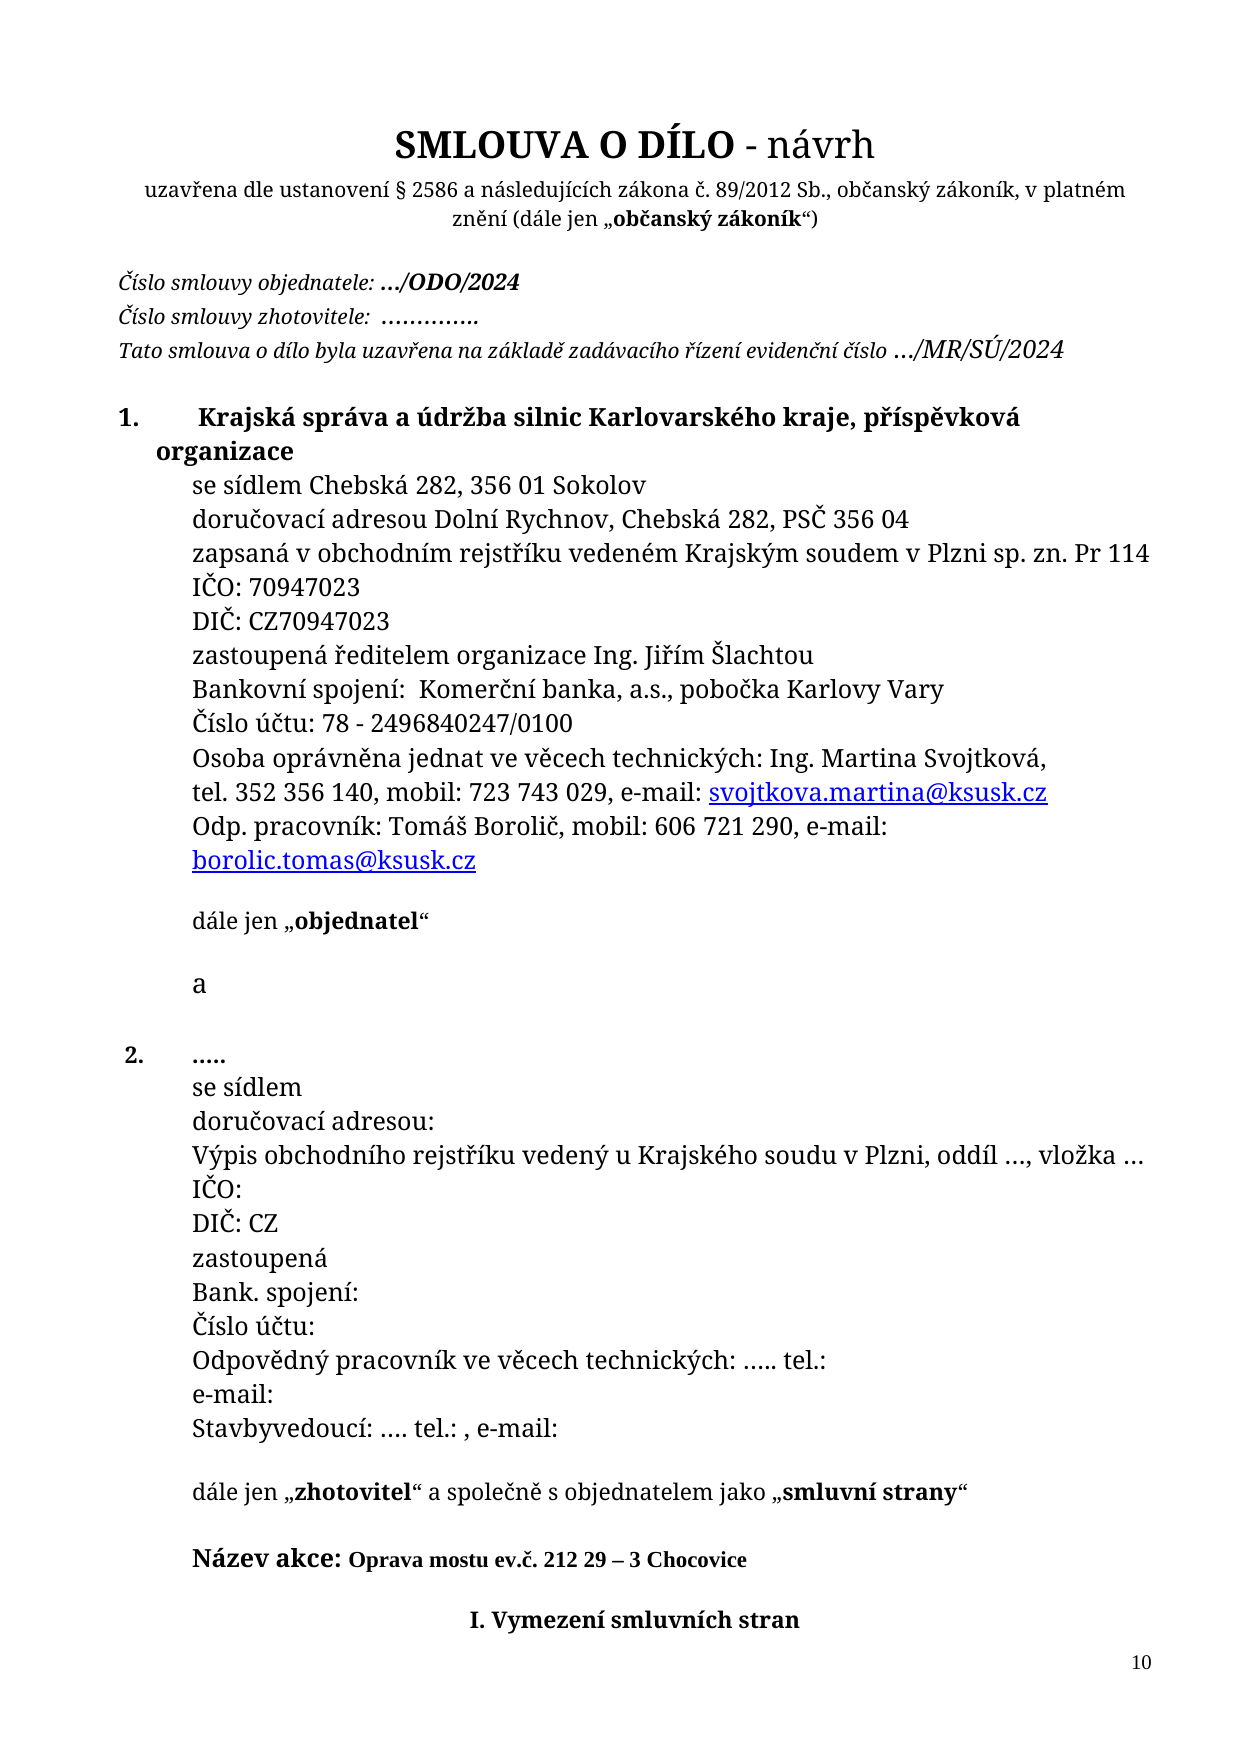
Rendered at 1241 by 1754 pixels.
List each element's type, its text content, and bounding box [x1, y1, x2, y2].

text Číslo smlouvy zhotovitele: ………….. [118, 297, 1152, 331]
text 1. Krajská správa a údržba silnic Karlovarského kraje, příspěvková organizace [118, 399, 1152, 468]
text zapsaná v obchodním rejstříku vedeném Krajským soudem v Plzni sp. zn. Pr 114 [192, 536, 1152, 570]
text zastoupená [192, 1240, 1152, 1274]
text uzavřena dle ustanovení § 2586 a následujících zákona č. 89/2012 Sb., občanský zákoník, v platném znění (dále jen „občanský zákoník“) [118, 175, 1152, 232]
text doručovací adresou: [192, 1104, 1152, 1138]
text a [118, 965, 1152, 1002]
text DIČ: CZ70947023 [192, 604, 1152, 638]
text DIČ: CZ [192, 1206, 1152, 1240]
text Odp. pracovník: Tomáš Borolič, mobil: 606 721 290, e-mail: borolic.tomas@ksusk.cz [192, 808, 1152, 876]
text Název akce: Oprava mostu ev.č. 212 29 – 3 Chocovice [118, 1541, 1152, 1575]
text Výpis obchodního rejstříku vedený u Krajského soudu v Plzni, oddíl …, vložka … [192, 1138, 1152, 1172]
text e-mail: [192, 1376, 1152, 1411]
text Odpovědný pracovník ve věcech technických: ….. tel.: [192, 1342, 1152, 1376]
text Číslo účtu: [192, 1308, 1152, 1342]
text dále jen „zhotovitel“ a společně s objednatelem jako „smluvní strany“ [118, 1476, 1152, 1507]
text Stavbyvedoucí: …. tel.: , e-mail: [192, 1411, 1152, 1444]
text I. Vymezení smluvních stran [118, 1604, 1152, 1635]
text Osoba oprávněna jednat ve věcech technických: Ing. Martina Svojtková, [192, 740, 1152, 774]
text dále jen „objednatel“ [118, 905, 1152, 936]
text se sídlem [192, 1070, 1152, 1104]
text zastoupená ředitelem organizace Ing. Jiřím Šlachtou [192, 638, 1152, 672]
text IČO: [192, 1172, 1152, 1206]
text Tato smlouva o dílo byla uzavřena na základě zadávacího řízení evidenční číslo …/MR/SÚ/2024 [118, 331, 1152, 366]
text Číslo smlouvy objednatele: …/ODO/2024 [118, 266, 1152, 297]
text Bankovní spojení: Komerční banka, a.s., pobočka Karlovy Vary [192, 672, 1152, 706]
text se sídlem Chebská 282, 356 01 Sokolov [192, 468, 1152, 502]
text Bank. spojení: [192, 1274, 1152, 1308]
text tel. 352 356 140, mobil: 723 743 029, e-mail: svojtkova.martina@ksusk.cz [192, 774, 1152, 808]
text Číslo účtu: 78 - 2496840247/0100 [192, 706, 1152, 740]
text 2. ….. [118, 1039, 1152, 1070]
text doručovací adresou Dolní Rychnov, Chebská 282, PSČ 356 04 [192, 502, 1152, 536]
subtitle SMLOUVA O DÍLO - návrh [118, 118, 1152, 169]
text IČO: 70947023 [192, 570, 1152, 604]
